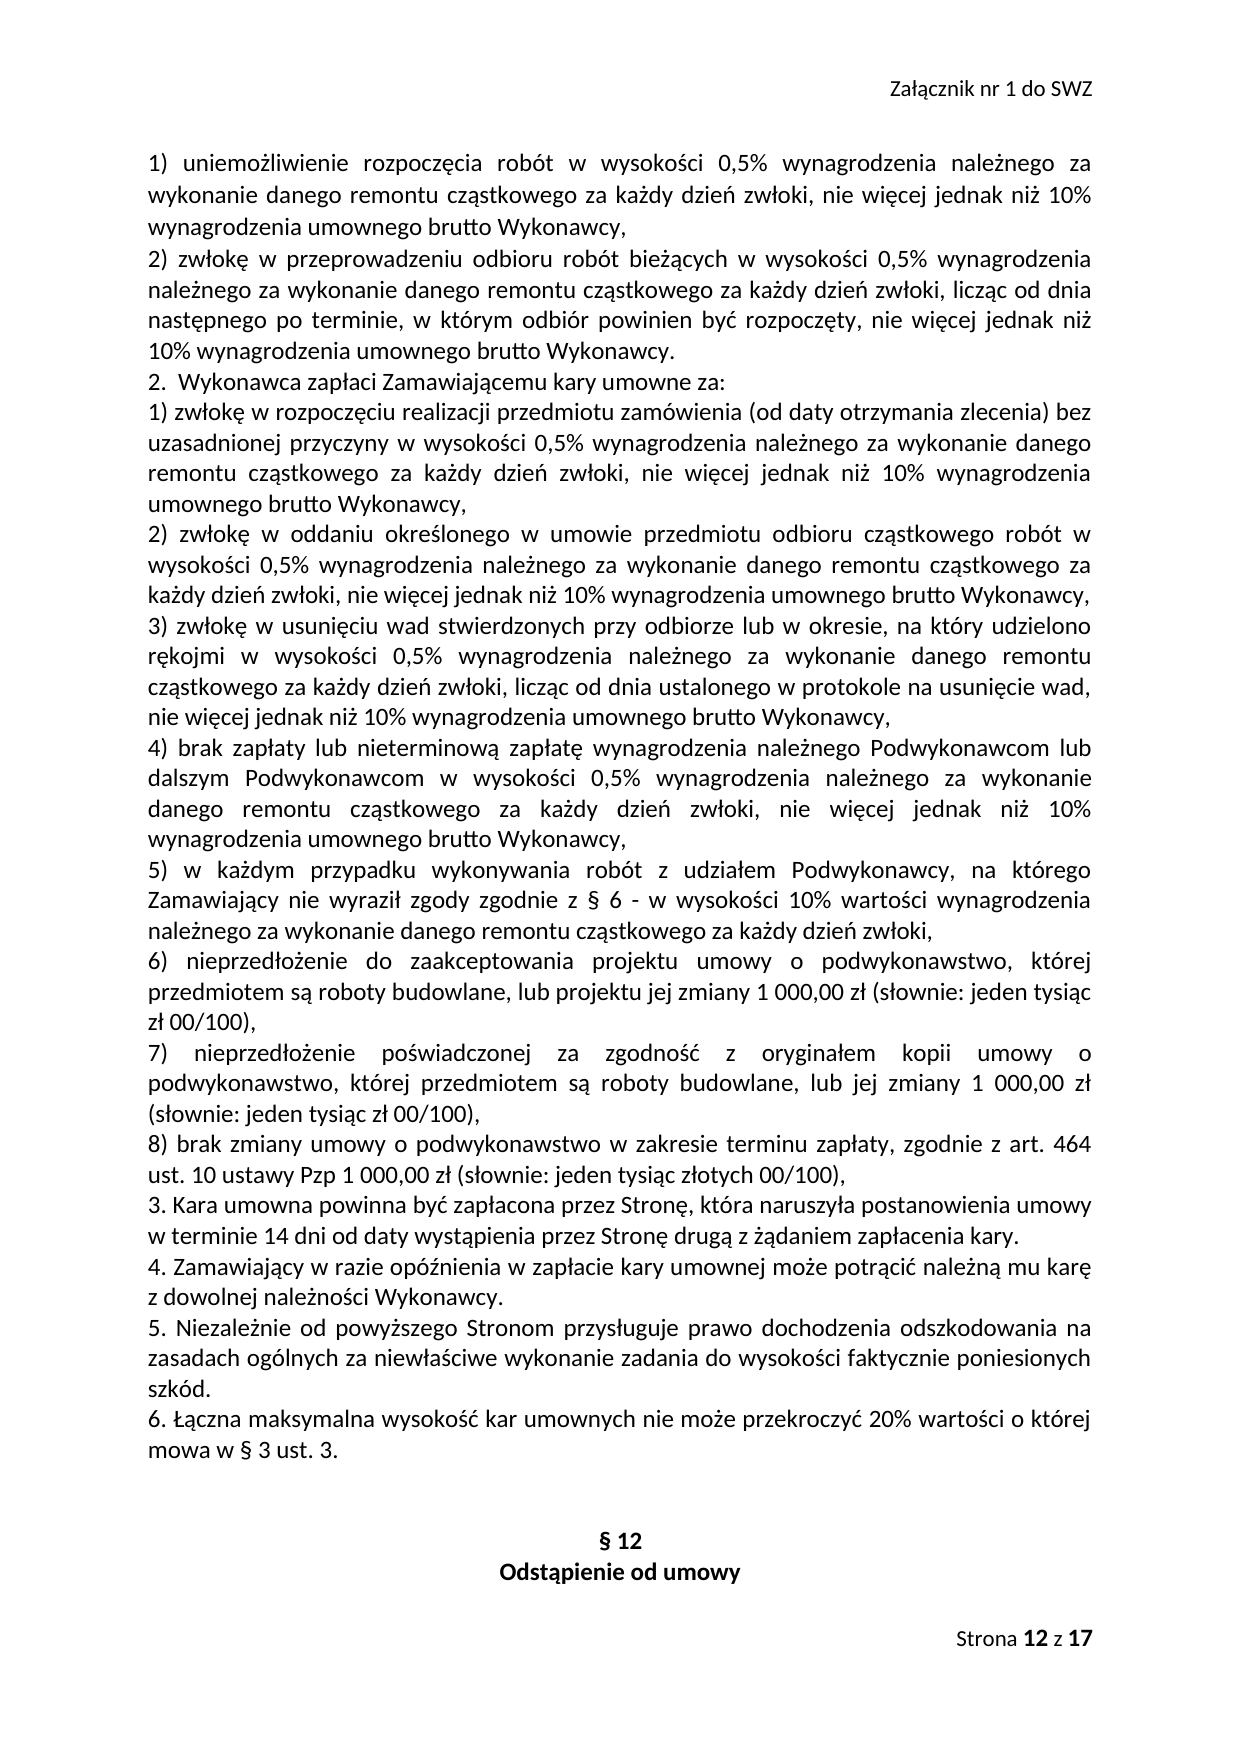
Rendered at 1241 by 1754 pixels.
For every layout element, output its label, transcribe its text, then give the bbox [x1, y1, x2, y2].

text 3. Kara umowna powinna być zapłacona przez Stronę, która naruszyła postanowienia umowy w terminie 14 dni od daty wystąpienia przez Stronę drugą z żądaniem zapłacenia kary. [148, 1190, 1093, 1251]
text 5) w każdym przypadku wykonywania robót z udziałem Podwykonawcy, na którego Zamawiający nie wyraził zgody zgodnie z § 6 - w wysokości 10% wartości wynagrodzenia należnego za wykonanie danego remontu cząstkowego za każdy dzień zwłoki, [148, 854, 1093, 946]
text 4. Zamawiający w razie opóźnienia w zapłacie kary umownej może potrącić należną mu karę z dowolnej należności Wykonawcy. [148, 1251, 1093, 1312]
text Odstąpienie od umowy [148, 1556, 1093, 1586]
text 6) nieprzedłożenie do zaakceptowania projektu umowy o podwykonawstwo, której przedmiotem są roboty budowlane, lub projektu jej zmiany 1 000,00 zł (słownie: jeden tysiąc zł 00/100), [148, 946, 1093, 1037]
text 8) brak zmiany umowy o podwykonawstwo w zakresie terminu zapłaty, zgodnie z art. 464 ust. 10 ustawy Pzp 1 000,00 zł (słownie: jeden tysiąc złotych 00/100), [148, 1129, 1093, 1190]
text 1) uniemożliwienie rozpoczęcia robót w wysokości 0,5% wynagrodzenia należnego za wykonanie danego remontu cząstkowego za każdy dzień zwłoki, nie więcej jednak niż 10% wynagrodzenia umownego brutto Wykonawcy, [148, 148, 1093, 242]
text § 12 [148, 1525, 1093, 1556]
text 2. Wykonawca zapłaci Zamawiającemu kary umowne za: [148, 366, 1093, 396]
text 6. Łączna maksymalna wysokość kar umownych nie może przekroczyć 20% wartości o której mowa w § 3 ust. 3. [148, 1403, 1093, 1464]
text 1) zwłokę w rozpoczęciu realizacji przedmiotu zamówienia (od daty otrzymania zlecenia) bez uzasadnionej przyczyny w wysokości 0,5% wynagrodzenia należnego za wykonanie danego remontu cząstkowego za każdy dzień zwłoki, nie więcej jednak niż 10% wynagrodzenia umownego brutto Wykonawcy, [148, 396, 1093, 518]
text 3) zwłokę w usunięciu wad stwierdzonych przy odbiorze lub w okresie, na który udzielono rękojmi w wysokości 0,5% wynagrodzenia należnego za wykonanie danego remontu cząstkowego za każdy dzień zwłoki, licząc od dnia ustalonego w protokole na usunięcie wad, nie więcej jednak niż 10% wynagrodzenia umownego brutto Wykonawcy, [148, 610, 1093, 732]
text 7) nieprzedłożenie poświadczonej za zgodność z oryginałem kopii umowy o podwykonawstwo, której przedmiotem są roboty budowlane, lub jej zmiany 1 000,00 zł (słownie: jeden tysiąc zł 00/100), [148, 1037, 1093, 1129]
text 2) zwłokę w przeprowadzeniu odbioru robót bieżących w wysokości 0,5% wynagrodzenia należnego za wykonanie danego remontu cząstkowego za każdy dzień zwłoki, licząc od dnia następnego po terminie, w którym odbiór powinien być rozpoczęty, nie więcej jednak niż 10% wynagrodzenia umownego brutto Wykonawcy. [148, 243, 1093, 366]
text 2) zwłokę w oddaniu określonego w umowie przedmiotu odbioru cząstkowego robót w wysokości 0,5% wynagrodzenia należnego za wykonanie danego remontu cząstkowego za każdy dzień zwłoki, nie więcej jednak niż 10% wynagrodzenia umownego brutto Wykonawcy, [148, 518, 1093, 610]
text 4) brak zapłaty lub nieterminową zapłatę wynagrodzenia należnego Podwykonawcom lub dalszym Podwykonawcom w wysokości 0,5% wynagrodzenia należnego za wykonanie danego remontu cząstkowego za każdy dzień zwłoki, nie więcej jednak niż 10% wynagrodzenia umownego brutto Wykonawcy, [148, 732, 1093, 854]
text 5. Niezależnie od powyższego Stronom przysługuje prawo dochodzenia odszkodowania na zasadach ogólnych za niewłaściwe wykonanie zadania do wysokości faktycznie poniesionych szkód. [148, 1312, 1093, 1403]
